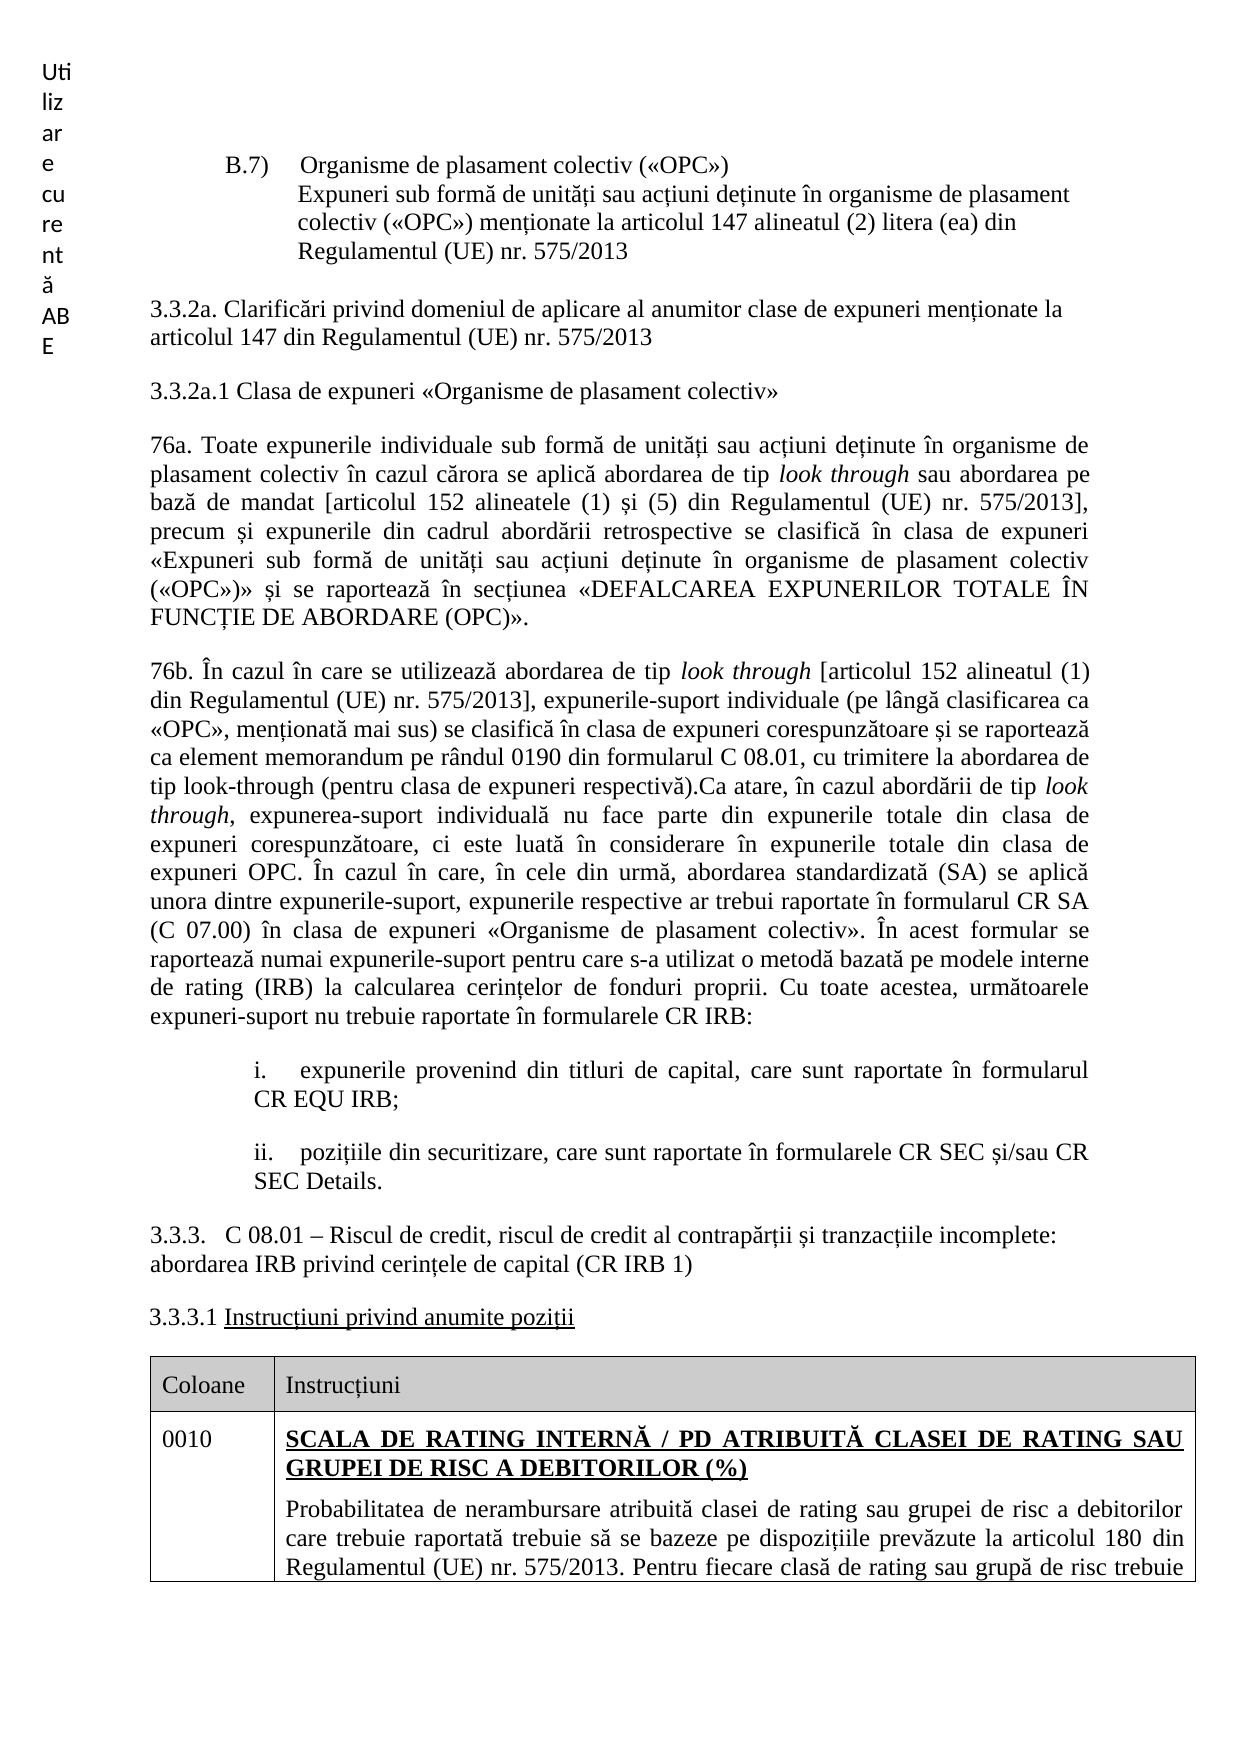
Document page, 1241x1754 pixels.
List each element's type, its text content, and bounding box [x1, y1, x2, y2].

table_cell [275, 1412, 1195, 1581]
list i. expunerile provenind din titluri de capital, care sunt raportate în formularul CR EQU IRB; [253, 1055, 1090, 1112]
list B.7) Organisme de plasament colectiv («OPC») [150, 150, 1090, 179]
list ii. pozițiile din securitizare, care sunt raportate în formularele CR SEC și/sau CR SEC Details. [253, 1137, 1090, 1195]
table_cell 0010 [151, 1412, 274, 1581]
table_header Instrucțiuni [275, 1357, 1195, 1411]
text 3.3.2a. Clarificări privind domeniul de aplicare al anumitor clase de expuneri menționate la articolul 147 din Regulamentul (UE) nr. 575/2013 [150, 294, 1090, 351]
list 3.3.3.1 Instrucțiuni privind anumite poziții [149, 1302, 1090, 1331]
table_header Coloane [151, 1357, 274, 1411]
text 3.3.2a.1 Clasa de expuneri «Organisme de plasament colectiv» [150, 376, 1090, 405]
text Expuneri sub formă de unități sau acțiuni deținute în organisme de plasament colectiv («OPC») menționate la articolul 147 alineatul (2) litera (ea) din Regulamentul (UE) nr. 575/2013 [297, 179, 1090, 265]
text 76a. Toate expunerile individuale sub formă de unități sau acțiuni deținute în organisme de plasament colectiv în cazul cărora se aplică abordarea de tip look through sau abordarea pe bază de mandat [articolul 152 alineatele (1) și (5) din Regulamentul (UE) nr. 575/2013], precum și expunerile din cadrul abordării retrospective se clasifică în clasa de expuneri «Expuneri sub formă de unități sau acțiuni deținute în organisme de plasament colectiv («OPC»)» și se raportează în secțiunea «DEFALCAREA EXPUNERILOR TOTALE ÎN FUNCȚIE DE ABORDARE (OPC)». [150, 430, 1090, 631]
text 76b. În cazul în care se utilizează abordarea de tip look through [articolul 152 alineatul (1) din Regulamentul (UE) nr. 575/2013], expunerile-suport individuale (pe lângă clasificarea ca «OPC», menționată mai sus) se clasifică în clasa de expuneri corespunzătoare și se raportează ca element memorandum pe rândul 0190 din formularul C 08.01, cu trimitere la abordarea de tip look-through (pentru clasa de expuneri respectivă).Ca atare, în cazul abordării de tip look through, expunerea-suport individuală nu face parte din expunerile totale din clasa de expuneri corespunzătoare, ci este luată în considerare în expunerile totale din clasa de expuneri OPC. În cazul în care, în cele din urmă, abordarea standardizată (SA) se aplică unora dintre expunerile-suport, expunerile respective ar trebui raportate în formularul CR SA (C 07.00) în clasa de expuneri «Organisme de plasament colectiv». În acest formular se raportează numai expunerile-suport pentru care s-a utilizat o metodă bazată pe modele interne de rating (IRB) la calcularea cerințelor de fonduri proprii. Cu toate acestea, următoarele expuneri-suport nu trebuie raportate în formularele CR IRB: [150, 656, 1090, 1030]
text 3.3.3. C 08.01 – Riscul de credit, riscul de credit al contrapărții și tranzacțiile incomplete: abordarea IRB privind cerințele de capital (CR IRB 1) [150, 1220, 1090, 1277]
